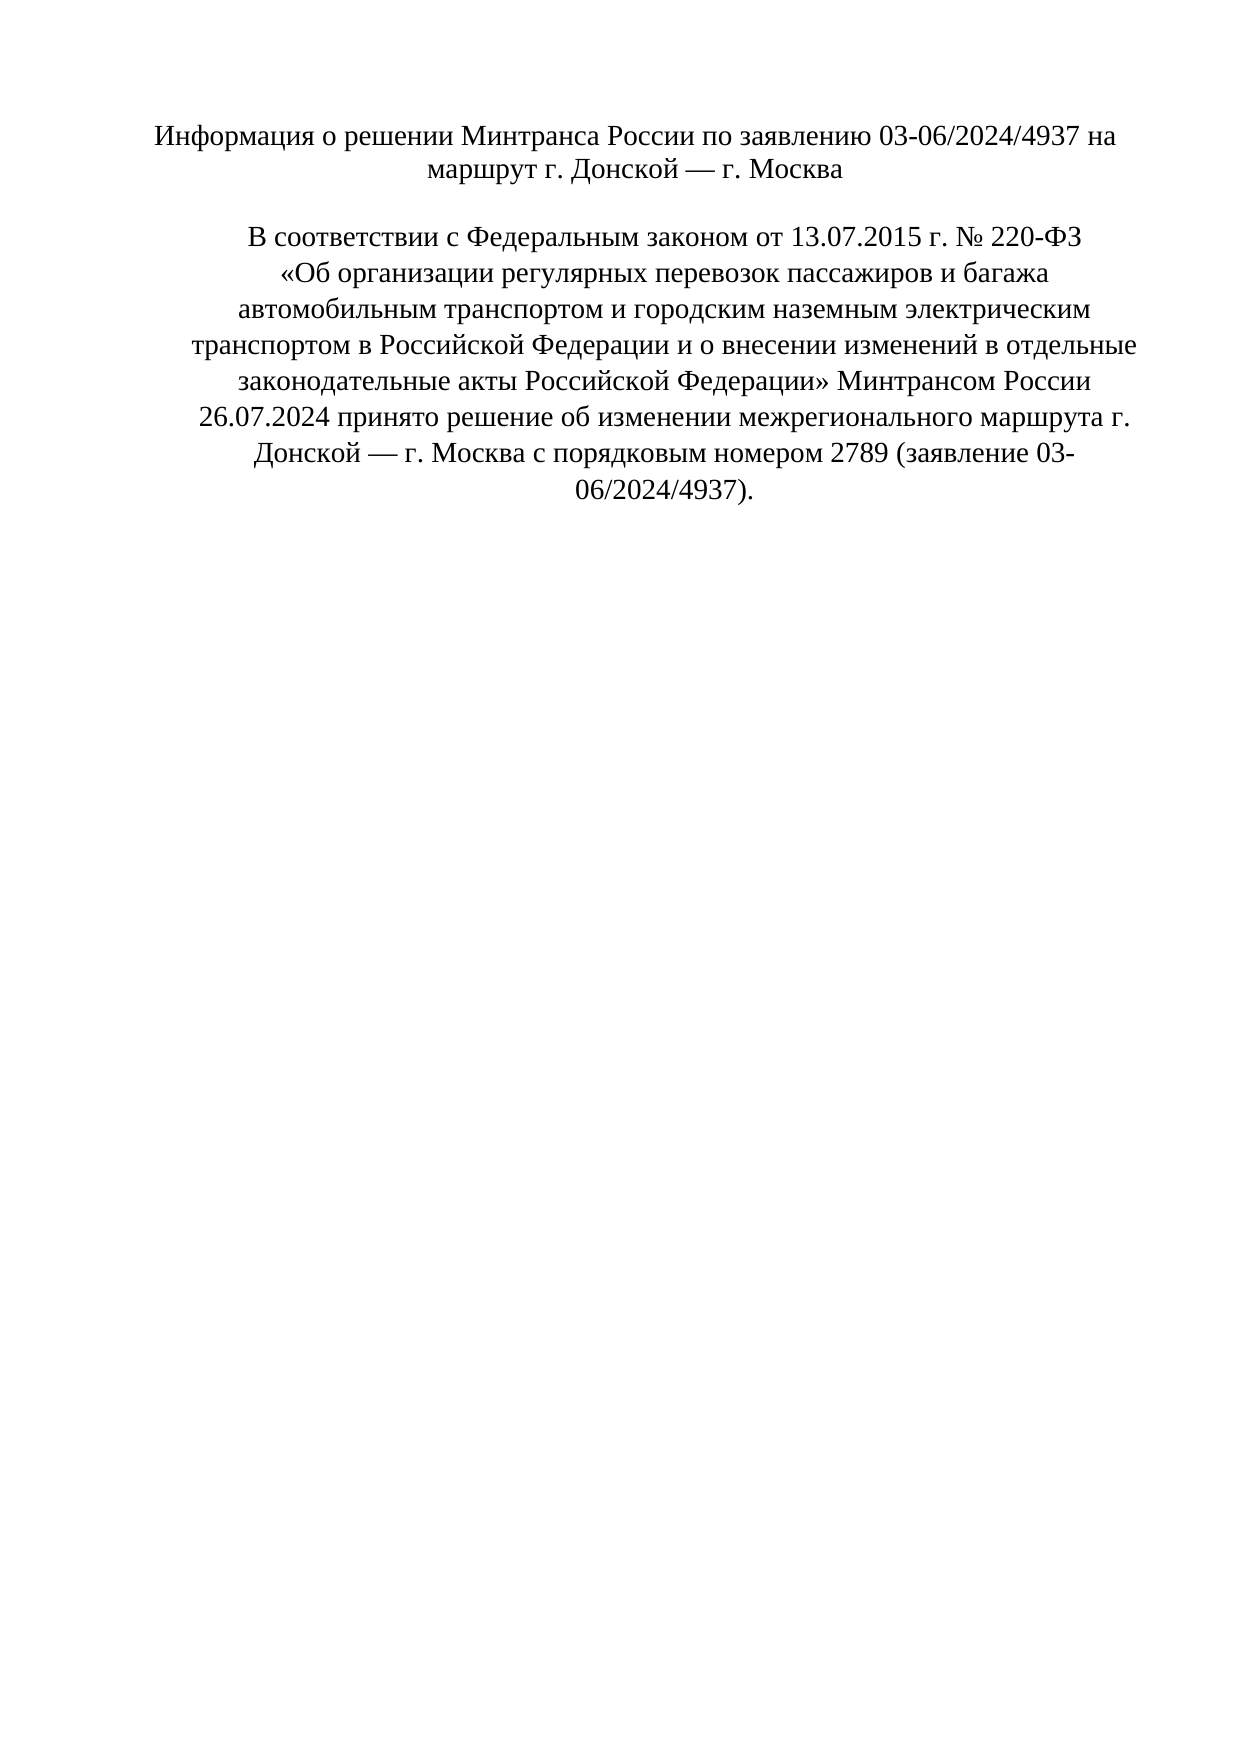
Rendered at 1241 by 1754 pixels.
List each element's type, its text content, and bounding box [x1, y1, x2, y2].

text В соответствии с Федеральным законом от 13.07.2015 г. № 220-ФЗ «Об организации регулярных перевозок пассажиров и багажа автомобильным транспортом и городским наземным электрическим транспортом в Российской Федерации и о внесении изменений в отдельные законодательные акты Российской Федерации» Минтрансом России 26.07.2024 принято решение об изменении межрегионального маршрута г. Донской — г. Москва с порядковым номером 2789 (заявление 03-06/2024/4937). [177, 219, 1152, 505]
text Информация о решении Минтранса России по заявлению 03-06/2024/4937 на маршрут г. Донской — г. Москва [118, 118, 1152, 185]
